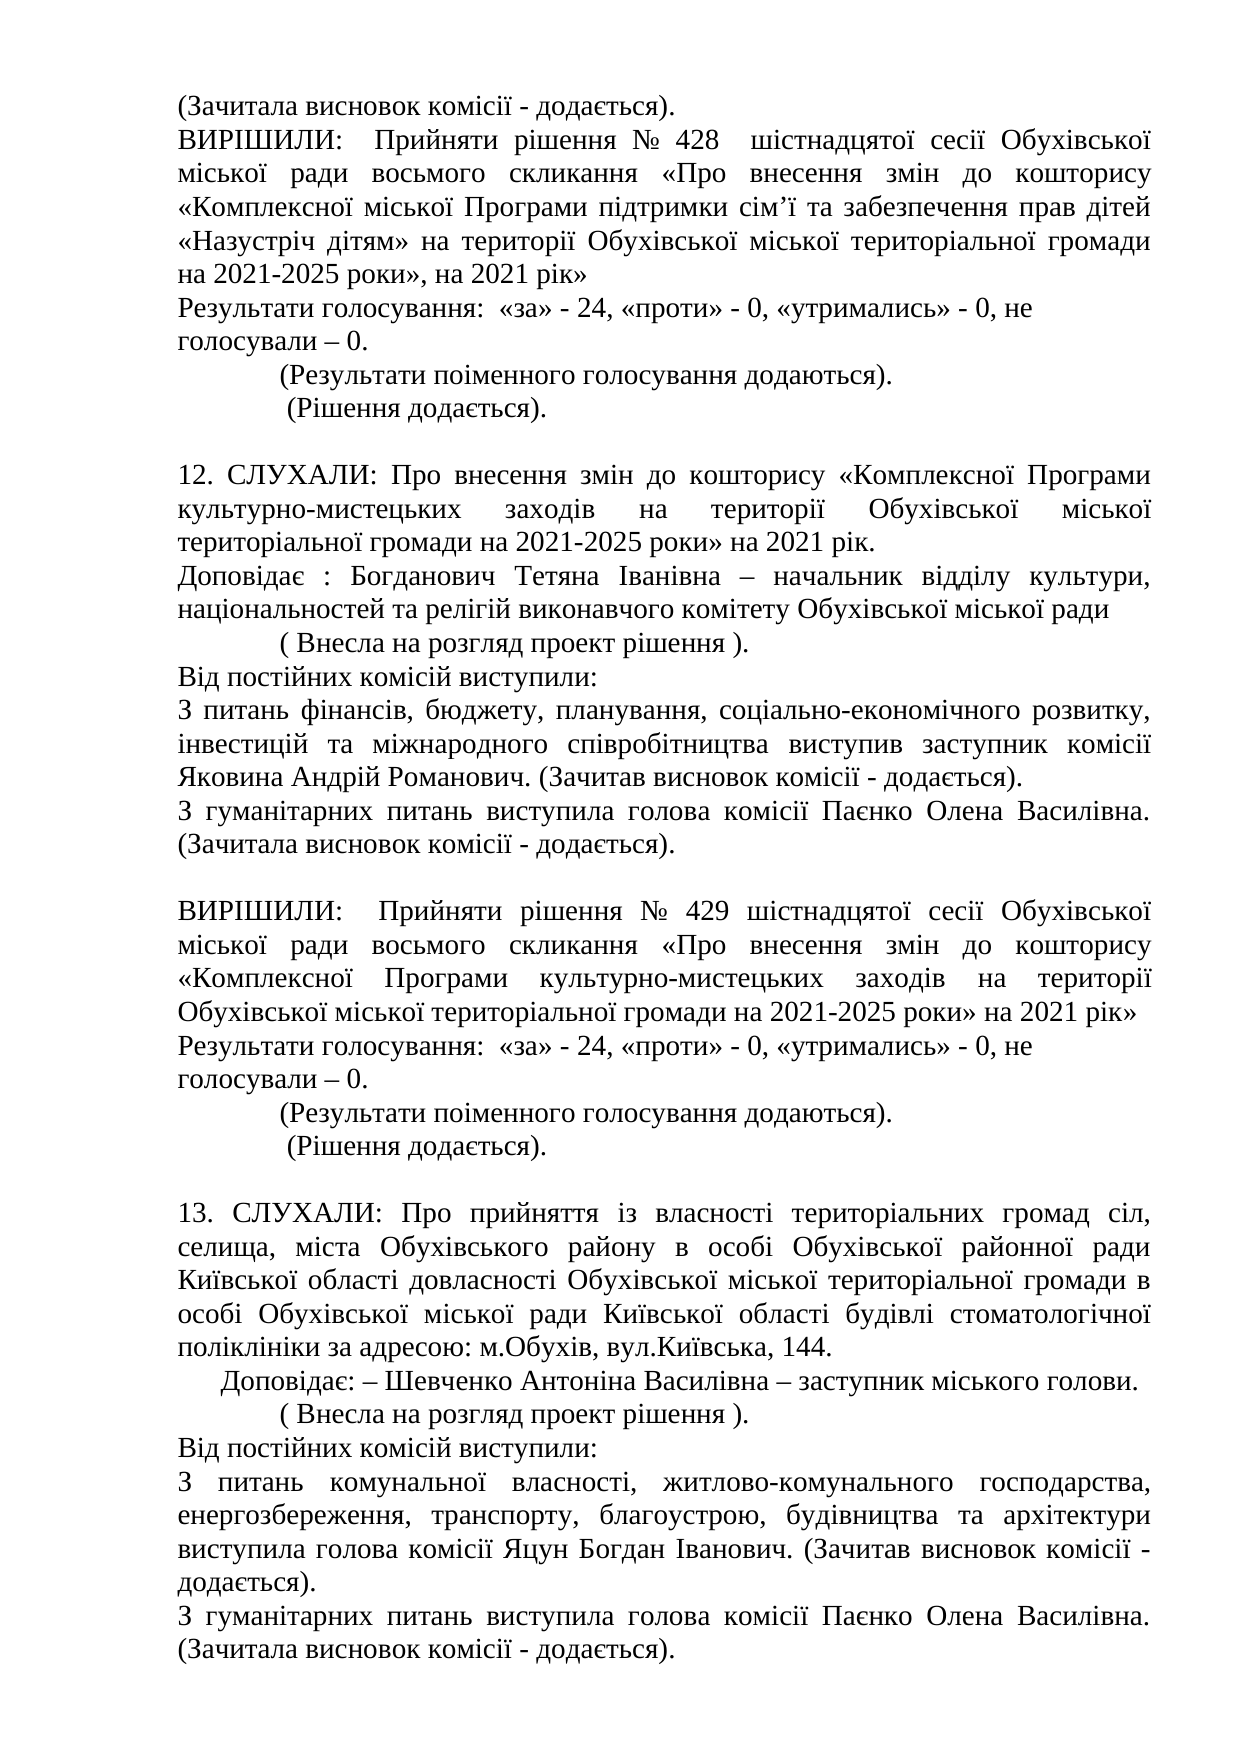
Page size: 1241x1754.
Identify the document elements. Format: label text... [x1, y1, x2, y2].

text Доповідає : Богданович Тетяна Іванівна – начальник відділу культури, національностей та релігій виконавчого комітету Обухівської міської ради [177, 558, 1152, 625]
subtitle З питань фінансів, бюджету, планування, соціально-економічного розвитку, інвестицій та міжнародного співробітництва виступив заступник комісії Яковина Андрій Романович. (Зачитав висновок комісії - додається). [177, 692, 1152, 793]
subtitle (Рішення додається). [177, 1128, 1152, 1162]
list 13. СЛУХАЛИ: Про прийняття із власності територіальних громад сіл, селища, міста Обухівського району в особі Обухівської районної ради Київської області довласності Обухівської міської територіальної громади в особі Обухівської міської ради Київської області будівлі стоматологічної поліклініки за адресою: м.Обухів, вул.Київська, 144. [177, 1195, 1152, 1363]
text З питань комунальної власності, житлово-комунального господарства, енергозбереження, транспорту, благоустрою, будівництва та архітектури виступила голова комісії Яцун Богдан Іванович. (Зачитав висновок комісії - додається). [177, 1464, 1152, 1598]
text Доповідає: – Шевченко Антоніна Василівна – заступник міського голови. [133, 1363, 1181, 1397]
text З гуманітарних питань виступила голова комісії Паєнко Олена Василівна. (Зачитала висновок комісії - додається). [177, 1598, 1152, 1665]
subtitle Від постійних комісій виступили: [177, 659, 1152, 692]
subtitle (Результати поіменного голосування додаються). [177, 1095, 1152, 1128]
text 12. СЛУХАЛИ: Про внесення змін до кошторису «Комплексної Програми культурно-мистецьких заходів на території Обухівської міської територіальної громади на 2021-2025 роки» на 2021 рік. [177, 457, 1152, 558]
text ( Внесла на розгляд проект рішення ). [177, 1397, 1152, 1430]
text ВИРІШИЛИ: Прийняти рішення № 428 шістнадцятої сесії Обухівської міської ради восьмого скликання «Про внесення змін до кошторису «Комплексної міської Програми підтримки сім’ї та забезпечення прав дітей «Назустріч дітям» на території Обухівської міської територіальної громади на 2021-2025 роки», на 2021 рік» [177, 122, 1152, 290]
subtitle Результати голосування: «за» - 24, «проти» - 0, «утримались» - 0, не голосували – 0. [177, 1028, 1152, 1095]
text З гуманітарних питань виступила голова комісії Паєнко Олена Василівна. (Зачитала висновок комісії - додається). [177, 793, 1152, 860]
subtitle (Рішення додається). [177, 390, 1152, 424]
text ( Внесла на розгляд проект рішення ). [177, 625, 1152, 659]
text ВИРІШИЛИ: Прийняти рішення № 429 шістнадцятої сесії Обухівської міської ради восьмого скликання «Про внесення змін до кошторису «Комплексної Програми культурно-мистецьких заходів на території Обухівської міської територіальної громади на 2021-2025 роки» на 2021 рік» [177, 893, 1152, 1028]
subtitle (Результати поіменного голосування додаються). [177, 357, 1152, 390]
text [177, 88, 1152, 122]
subtitle Результати голосування: «за» - 24, «проти» - 0, «утримались» - 0, не голосували – 0. [177, 290, 1152, 357]
subtitle Від постійних комісій виступили: [177, 1430, 1152, 1464]
